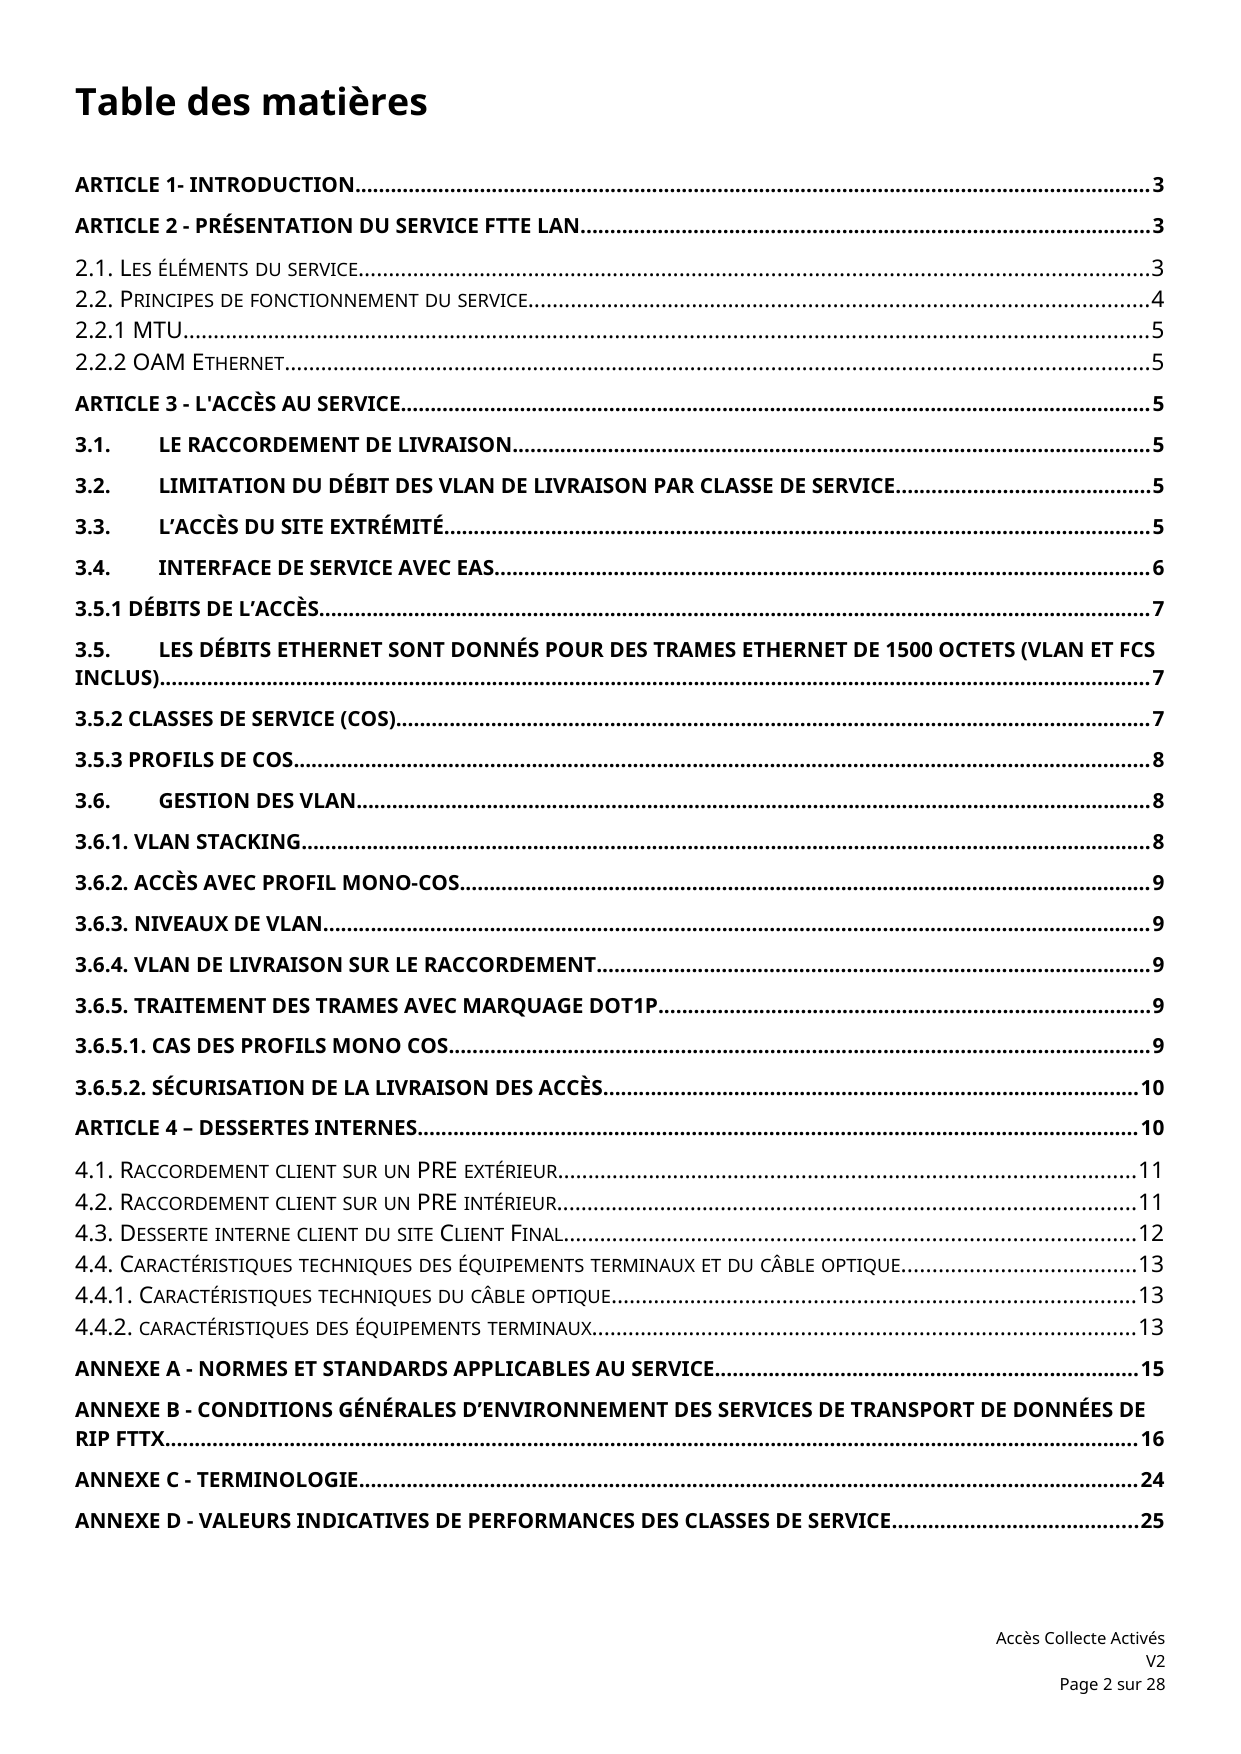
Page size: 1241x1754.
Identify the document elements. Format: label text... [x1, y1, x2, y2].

text 2.2.2 OAM Ethernet 5 [75, 345, 1165, 377]
text 3.6.2. Accès avec profil mono-CoS 9 [75, 868, 1165, 896]
text 3.6.5.2. Sécurisation de la livraison des accès 10 [75, 1073, 1165, 1101]
text 3.6.5. Traitement des trames avec marquage dot1p 9 [75, 991, 1165, 1019]
text 3.3. L’Accès du Site Extrémité 5 [75, 512, 1165, 540]
text Article 3 - L'accès au service 5 [75, 389, 1165, 418]
text 3.6. Gestion des Vlan 8 [75, 786, 1165, 814]
text 2.1. Les éléments du service 3 [75, 252, 1165, 283]
text 3.2. Limitation du débit des VLAN de livraison par Classe de Service 5 [75, 471, 1165, 499]
text 4.4.1. Caractéristiques techniques du câble optique 13 [75, 1279, 1165, 1311]
text 4.3. Desserte interne client du site Client Final 12 [75, 1217, 1165, 1248]
text Annexe B - Conditions générales d’environnement des services de transport de données de RIP FTTX 16 [75, 1395, 1165, 1452]
text 2.2.1 MTU 5 [75, 314, 1165, 345]
text 4.4.2. caractéristiques des équipements terminaux 13 [75, 1311, 1165, 1342]
text 3.6.4. VLAN de livraison sur le Raccordement 9 [75, 950, 1165, 978]
text 3.5.3 Profils de CoS 8 [75, 745, 1165, 773]
text 3.5.1 Débits de l’Accès 7 [75, 594, 1165, 622]
text Annexe D - Valeurs indicatives de performances des Classes de Service 25 [75, 1506, 1165, 1534]
text 4.2. Raccordement client sur un PRE intérieur 11 [75, 1186, 1165, 1217]
text 3.6.3. Niveaux de Vlan 9 [75, 909, 1165, 937]
text 4.1. Raccordement client sur un PRE extérieur 11 [75, 1154, 1165, 1186]
text 4.4. Caractéristiques techniques des équipements terminaux et du câble optique 13 [75, 1248, 1165, 1279]
text 3.5. Les débits Ethernet sont donnés pour des trames Ethernet de 1500 octets (VLAN et FCS inclus). 7 [75, 635, 1165, 692]
text 3.5.2 Classes de Service (CoS) 7 [75, 704, 1165, 733]
text 3.6.5.1. Cas des profils mono Cos 9 [75, 1032, 1165, 1060]
text Article 1- Introduction 3 [75, 170, 1165, 198]
text Annexe A - Normes et standards applicables au Service 15 [75, 1354, 1165, 1383]
text Table des matières [75, 75, 1165, 126]
text 3.6.1. VLAN stacking 8 [75, 827, 1165, 855]
text Article 2 - Présentation du service FTTE LAN 3 [75, 211, 1165, 239]
text Annexe C - Terminologie 24 [75, 1465, 1165, 1493]
text Article 4 – dessertes internes 10 [75, 1113, 1165, 1142]
text 2.2. Principes de fonctionnement du service 4 [75, 283, 1165, 314]
text 3.1. Le Raccordement de Livraison 5 [75, 430, 1165, 458]
text 3.4. Interface de Service avec EAS 6 [75, 553, 1165, 581]
